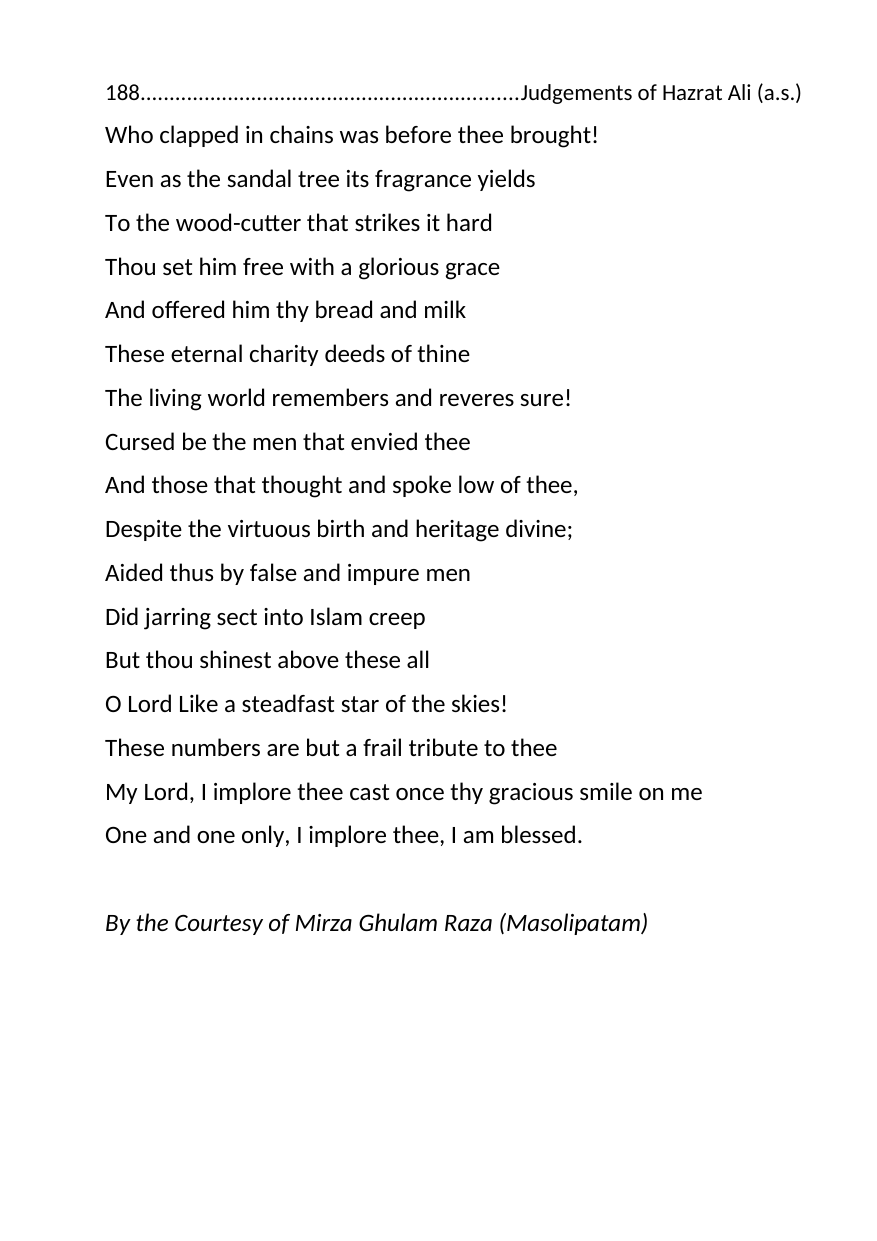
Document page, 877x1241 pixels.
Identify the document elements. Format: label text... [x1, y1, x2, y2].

text One and one only, I implore thee, I am blessed. [105, 819, 802, 850]
text Who clapped in chains was before thee brought! [105, 119, 802, 150]
text Cursed be the men that envied thee [105, 425, 802, 456]
text Did jarring sect into Islam creep [105, 600, 802, 631]
text But thou shinest above these all [105, 644, 802, 675]
text Thou set him free with a glorious grace [105, 250, 802, 281]
text To the wood-cutter that strikes it hard [105, 206, 802, 237]
text My Lord, I implore thee cast once thy gracious smile on me [105, 775, 802, 806]
text The living world remembers and reveres sure! [105, 381, 802, 412]
text By the Courtesy of Mirza Ghulam Raza (Masolipatam) [105, 906, 802, 937]
text These numbers are but a frail tribute to thee [105, 731, 802, 762]
text These eternal charity deeds of thine [105, 337, 802, 369]
text Even as the sandal tree its fragrance yields [105, 162, 802, 194]
text And those that thought and spoke low of thee, [105, 469, 802, 500]
text Despite the virtuous birth and heritage divine; [105, 512, 802, 544]
text And offered him thy bread and milk [105, 294, 802, 325]
text Aided thus by false and impure men [105, 556, 802, 587]
text O Lord Like a steadfast star of the skies! [105, 687, 802, 719]
